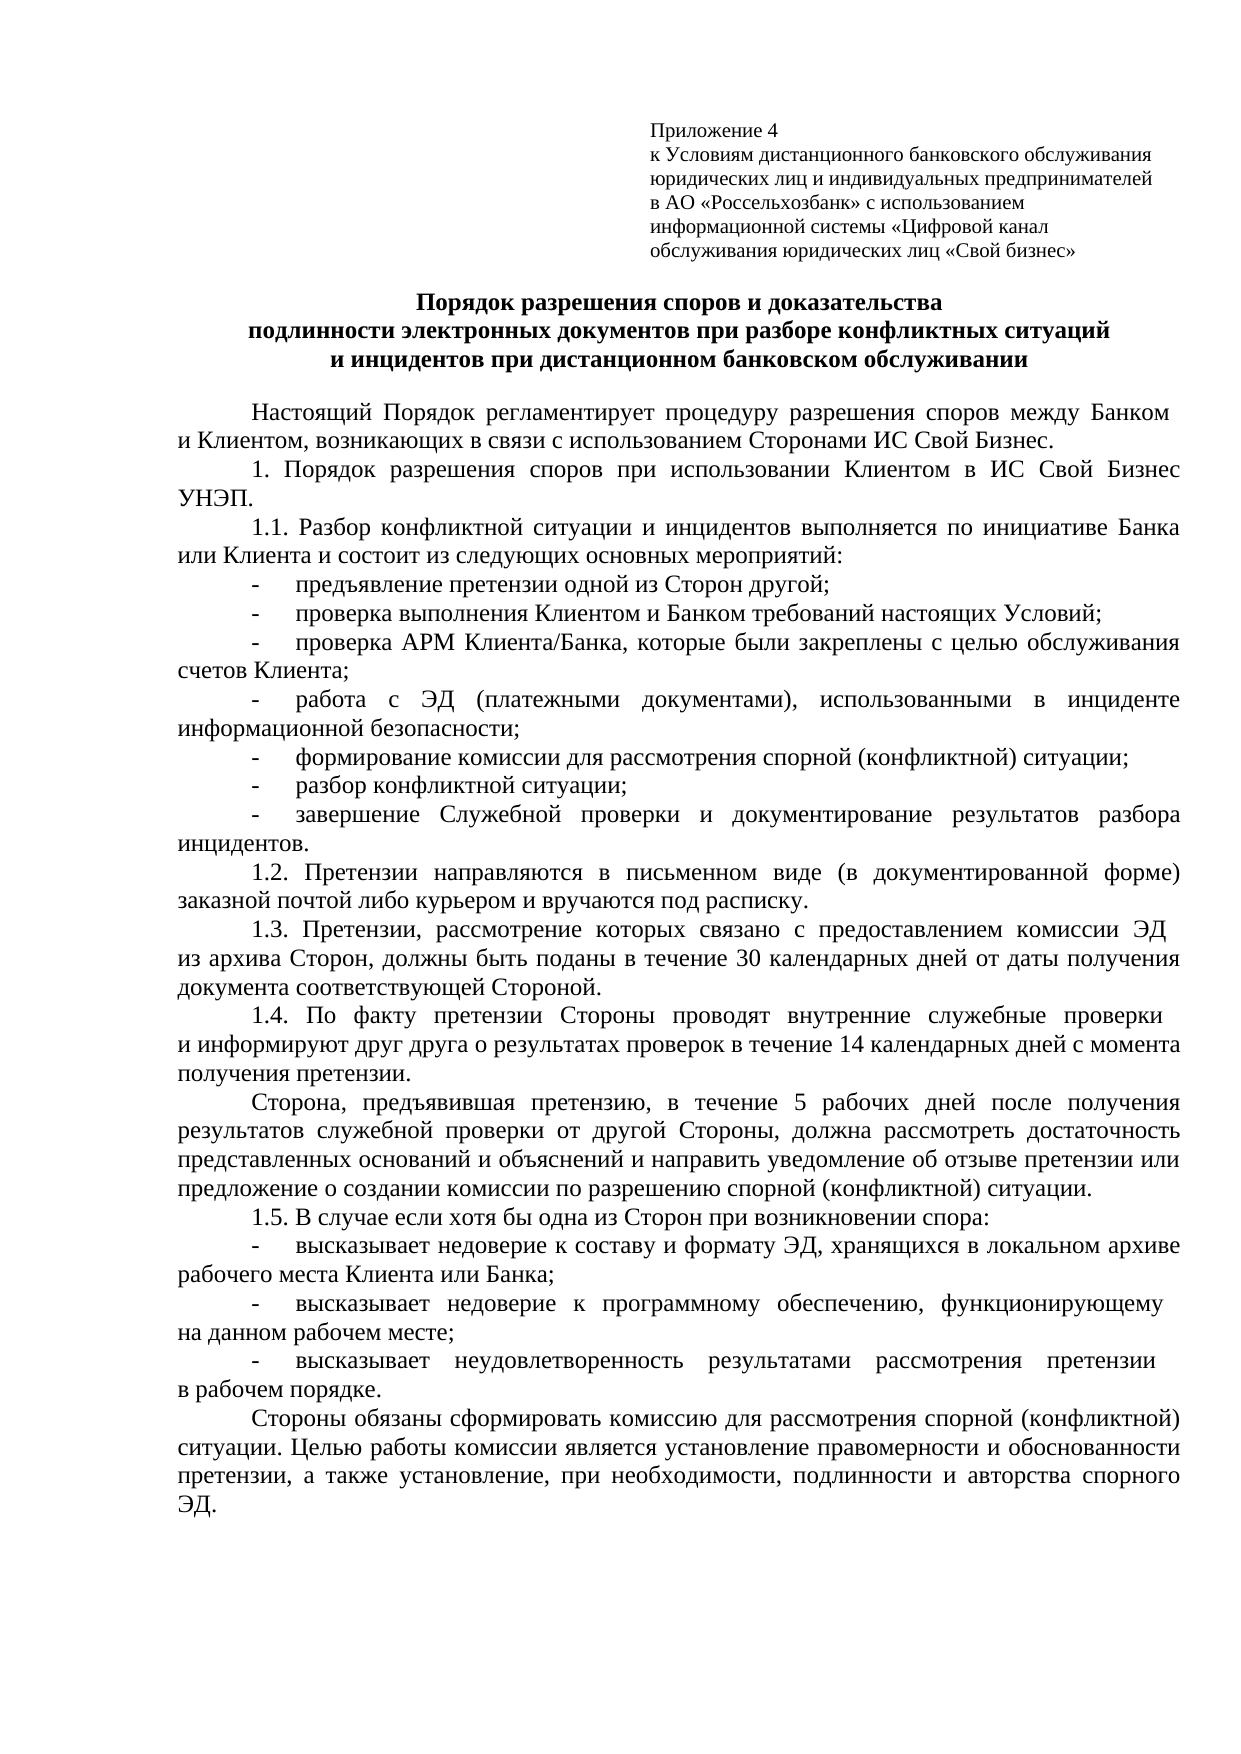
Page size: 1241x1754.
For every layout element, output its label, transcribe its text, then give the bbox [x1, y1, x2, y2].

list 1.4. По факту претензии Стороны проводят внутренние служебные проверки и информируют друг друга о результатах проверок в течение 14 календарных дней с момента получения претензии. [177, 1001, 1181, 1087]
text Приложение 4 [650, 118, 1177, 142]
list 1.1. Разбор конфликтной ситуации и инцидентов выполняется по инициативе Банка или Клиента и состоит из следующих основных мероприятий: [177, 512, 1181, 569]
text Сторона, предъявившая претензию, в течение 5 рабочих дней после получения результатов служебной проверки от другой Стороны, должна рассмотреть достаточность представленных оснований и объяснений и направить уведомление об отзыве претензии или предложение о создании комиссии по разрешению спорной (конфликтной) ситуации. [177, 1087, 1181, 1202]
list 1.5. В случае если хотя бы одна из Сторон при возникновении спора: [177, 1202, 1181, 1231]
list Настоящий Порядок регламентирует процедуру разрешения споров между Банком и Клиентом, возникающих в связи с использованием Сторонами ИС Свой Бизнес. [177, 397, 1181, 454]
text - проверка выполнения Клиентом и Банком требований настоящих Условий; [177, 598, 1181, 627]
text - формирование комиссии для рассмотрения спорной (конфликтной) ситуации; [177, 742, 1181, 771]
list 1.2. Претензии направляются в письменном виде (в документированной форме) заказной почтой либо курьером и вручаются под расписку. [177, 857, 1181, 914]
text - работа с ЭД (платежными документами), использованными в инциденте информационной безопасности; [177, 684, 1181, 742]
text Порядок разрешения споров и доказательства [177, 287, 1181, 315]
list 1.3. Претензии, рассмотрение которых связано с предоставлением комиссии ЭД из архива Сторон, должны быть поданы в течение 30 календарных дней от даты получения документа соответствующей Стороной. [177, 914, 1181, 1001]
text - завершение Служебной проверки и документирование результатов разбора инцидентов. [177, 799, 1181, 857]
text - предъявление претензии одной из Сторон другой; [177, 569, 1181, 598]
text - проверка АРМ Клиента/Банка, которые были закреплены с целью обслуживания счетов Клиента; [177, 627, 1181, 684]
text подлинности электронных документов при разборе конфликтных ситуаций [177, 315, 1181, 344]
text Стороны обязаны сформировать комиссию для рассмотрения спорной (конфликтной) ситуации. Целью работы комиссии является установление правомерности и обоснованности претензии, а также установление, при необходимости, подлинности и авторства спорного ЭД. [177, 1403, 1181, 1518]
text - высказывает недоверие к составу и формату ЭД, хранящихся в локальном архиве рабочего места Клиента или Банка; [177, 1231, 1181, 1288]
list 1. Порядок разрешения споров при использовании Клиентом в ИС Свой Бизнес УНЭП. [177, 454, 1181, 512]
text - высказывает неудовлетворенность результатами рассмотрения претензии в рабочем порядке. [177, 1346, 1181, 1403]
text и инцидентов при дистанционном банковском обслуживании [177, 344, 1181, 373]
text - разбор конфликтной ситуации; [177, 771, 1181, 799]
text - высказывает недоверие к программному обеспечению, функционирующему на данном рабочем месте; [177, 1288, 1181, 1346]
text к Условиям дистанционного банковского обслуживания юридических лиц и индивидуальных предпринимателей в АО «Россельхозбанк» с использованием информационной системы «Цифровой канал обслуживания юридических лиц «Свой бизнес» [650, 142, 1181, 262]
